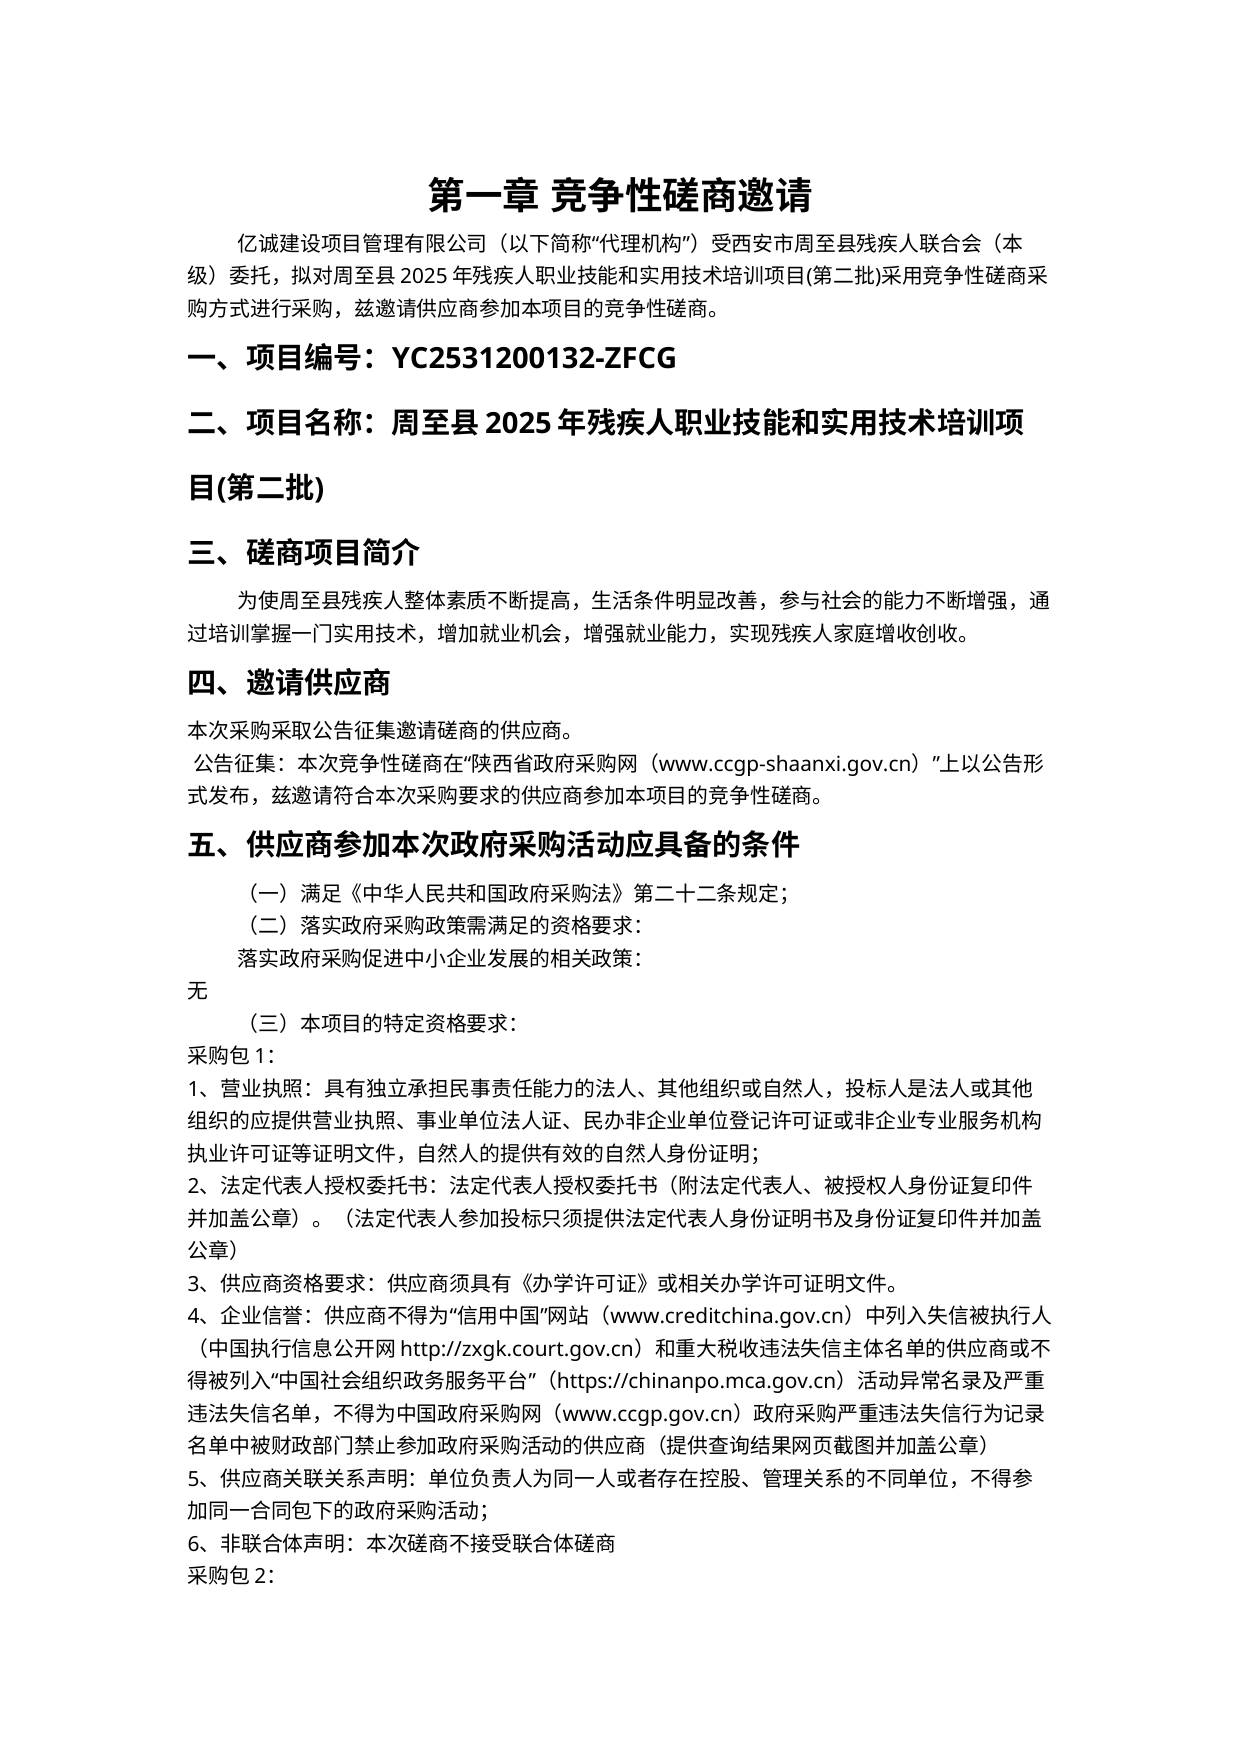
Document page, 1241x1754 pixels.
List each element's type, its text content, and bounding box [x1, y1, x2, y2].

text 无 [187, 974, 1053, 1007]
text 三、磋商项目简介 [187, 519, 1053, 584]
text 公告征集：本次竞争性磋商在“陕西省政府采购网（www.ccgp-shaanxi.gov.cn）”上以公告形式发布，兹邀请符合本次采购要求的供应商参加本项目的竞争性磋商。 [187, 747, 1053, 812]
text 3、供应商资格要求：供应商须具有《办学许可证》或相关办学许可证明文件。 [187, 1267, 1053, 1299]
text 落实政府采购促进中小企业发展的相关政策： [187, 942, 1053, 974]
text （二）落实政府采购政策需满足的资格要求： [187, 909, 1053, 942]
text 第一章 竞争性磋商邀请 [187, 162, 1053, 227]
text 亿诚建设项目管理有限公司（以下简称“代理机构”）受西安市周至县残疾人联合会（本级）委托，拟对周至县2025年残疾人职业技能和实用技术培训项目(第二批)采用竞争性磋商采购方式进行采购，兹邀请供应商参加本项目的竞争性磋商。 [187, 227, 1053, 324]
text 6、非联合体声明：本次磋商不接受联合体磋商 [187, 1527, 1053, 1559]
text （三）本项目的特定资格要求： [187, 1007, 1053, 1039]
text 为使周至县残疾人整体素质不断提高，生活条件明显改善，参与社会的能力不断增强，通过培训掌握一门实用技术，增加就业机会，增强就业能力，实现残疾人家庭增收创收。 [187, 584, 1053, 649]
text （一）满足《中华人民共和国政府采购法》第二十二条规定； [187, 877, 1053, 909]
text 采购包1： [187, 1039, 1053, 1072]
text 5、供应商关联关系声明：单位负责人为同一人或者存在控股、管理关系的不同单位，不得参加同一合同包下的政府采购活动； [187, 1462, 1053, 1527]
text 本次采购采取公告征集邀请磋商的供应商。 [187, 714, 1053, 747]
text 2、法定代表人授权委托书：法定代表人授权委托书（附法定代表人、被授权人身份证复印件并加盖公章）。（法定代表人参加投标只须提供法定代表人身份证明书及身份证复印件并加盖公章） [187, 1169, 1053, 1267]
text 一、项目编号：YC2531200132-ZFCG [187, 324, 1053, 389]
text 1、营业执照：具有独立承担民事责任能力的法人、其他组织或自然人，投标人是法人或其他组织的应提供营业执照、事业单位法人证、民办非企业单位登记许可证或非企业专业服务机构执业许可证等证明文件，自然人的提供有效的自然人身份证明； [187, 1072, 1053, 1169]
text 采购包2： [187, 1559, 1053, 1592]
text 五、供应商参加本次政府采购活动应具备的条件 [187, 812, 1053, 877]
text 四、邀请供应商 [187, 649, 1053, 714]
text 二、项目名称：周至县2025年残疾人职业技能和实用技术培训项目(第二批) [187, 389, 1053, 519]
